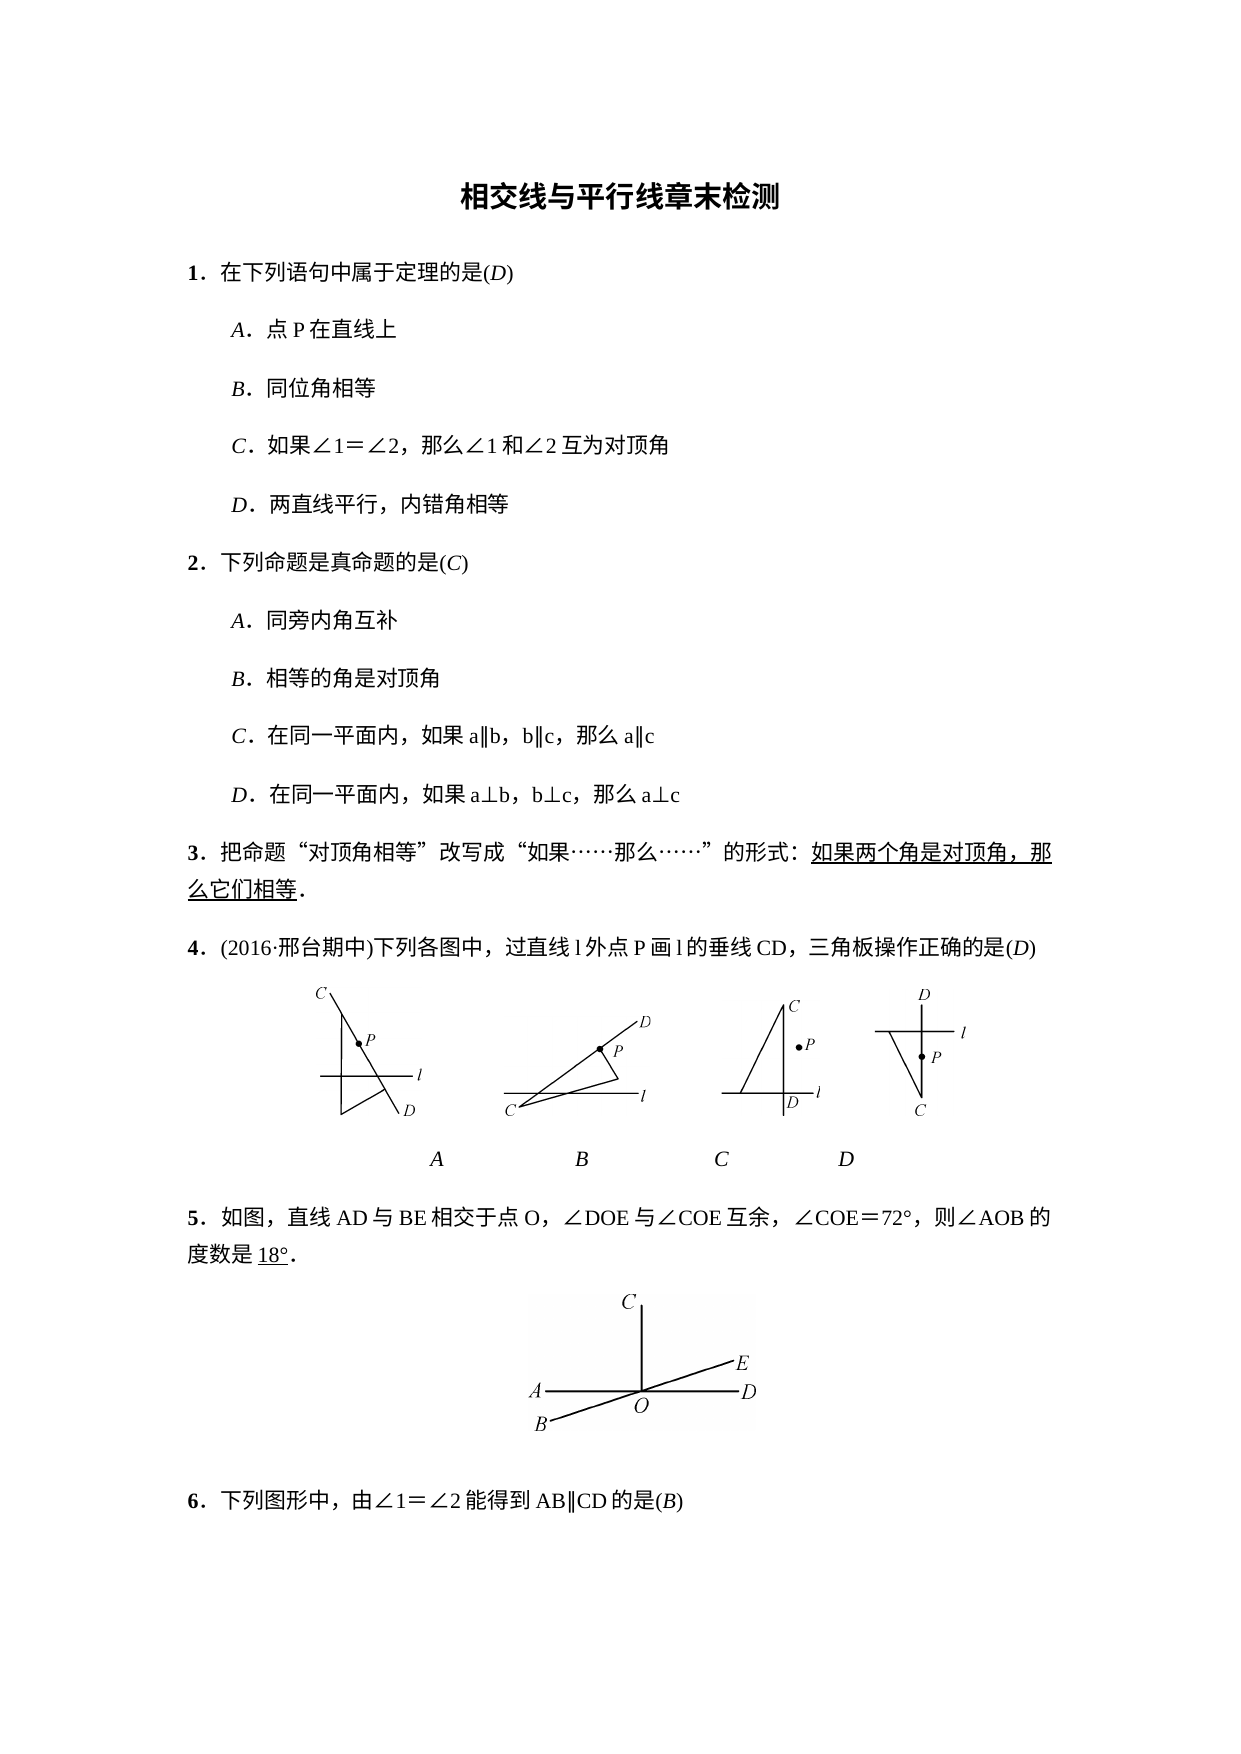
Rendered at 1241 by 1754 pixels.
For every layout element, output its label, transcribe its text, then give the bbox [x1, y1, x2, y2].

text C．在同一平面内，如果a∥b，b∥c，那么a∥c [187, 718, 1053, 751]
text A．同旁内角互补 [187, 602, 1053, 635]
text B．相等的角是对顶角 [187, 660, 1053, 693]
text 4．(2016·邢台期中)下列各图中，过直线l外点P画l的垂线CD，三角板操作正确的是(D) [187, 929, 1053, 962]
text 5．如图，直线AD与BE相交于点O，∠DOE与∠COE互余，∠COE＝72°，则∠AOB的度数是18°． [187, 1199, 1053, 1269]
text 相交线与平行线章末检测 [187, 162, 1053, 227]
text 3．把命题“对顶角相等”改写成“如果……那么……”的形式：如果两个角是对顶角，那么它们相等． [187, 834, 1053, 904]
text C．如果∠1＝∠2，那么∠1和∠2互为对顶角 [187, 428, 1053, 461]
text A B C D [187, 1142, 1053, 1175]
picture [315, 987, 422, 1116]
text 1．在下列语句中属于定理的是(D) [187, 254, 1053, 287]
text 2．下列命题是真命题的是(C) [187, 544, 1053, 577]
picture [503, 1016, 651, 1116]
picture [528, 1294, 756, 1431]
text A．点P在直线上 [187, 312, 1053, 344]
picture [874, 989, 969, 1116]
picture [721, 1000, 820, 1116]
text B．同位角相等 [187, 370, 1053, 403]
text D．在同一平面内，如果a⊥b，b⊥c，那么a⊥c [187, 776, 1053, 809]
text 6．下列图形中，由∠1＝∠2能得到AB∥CD的是(B) [187, 1482, 1053, 1515]
text D．两直线平行，内错角相等 [187, 486, 1053, 519]
